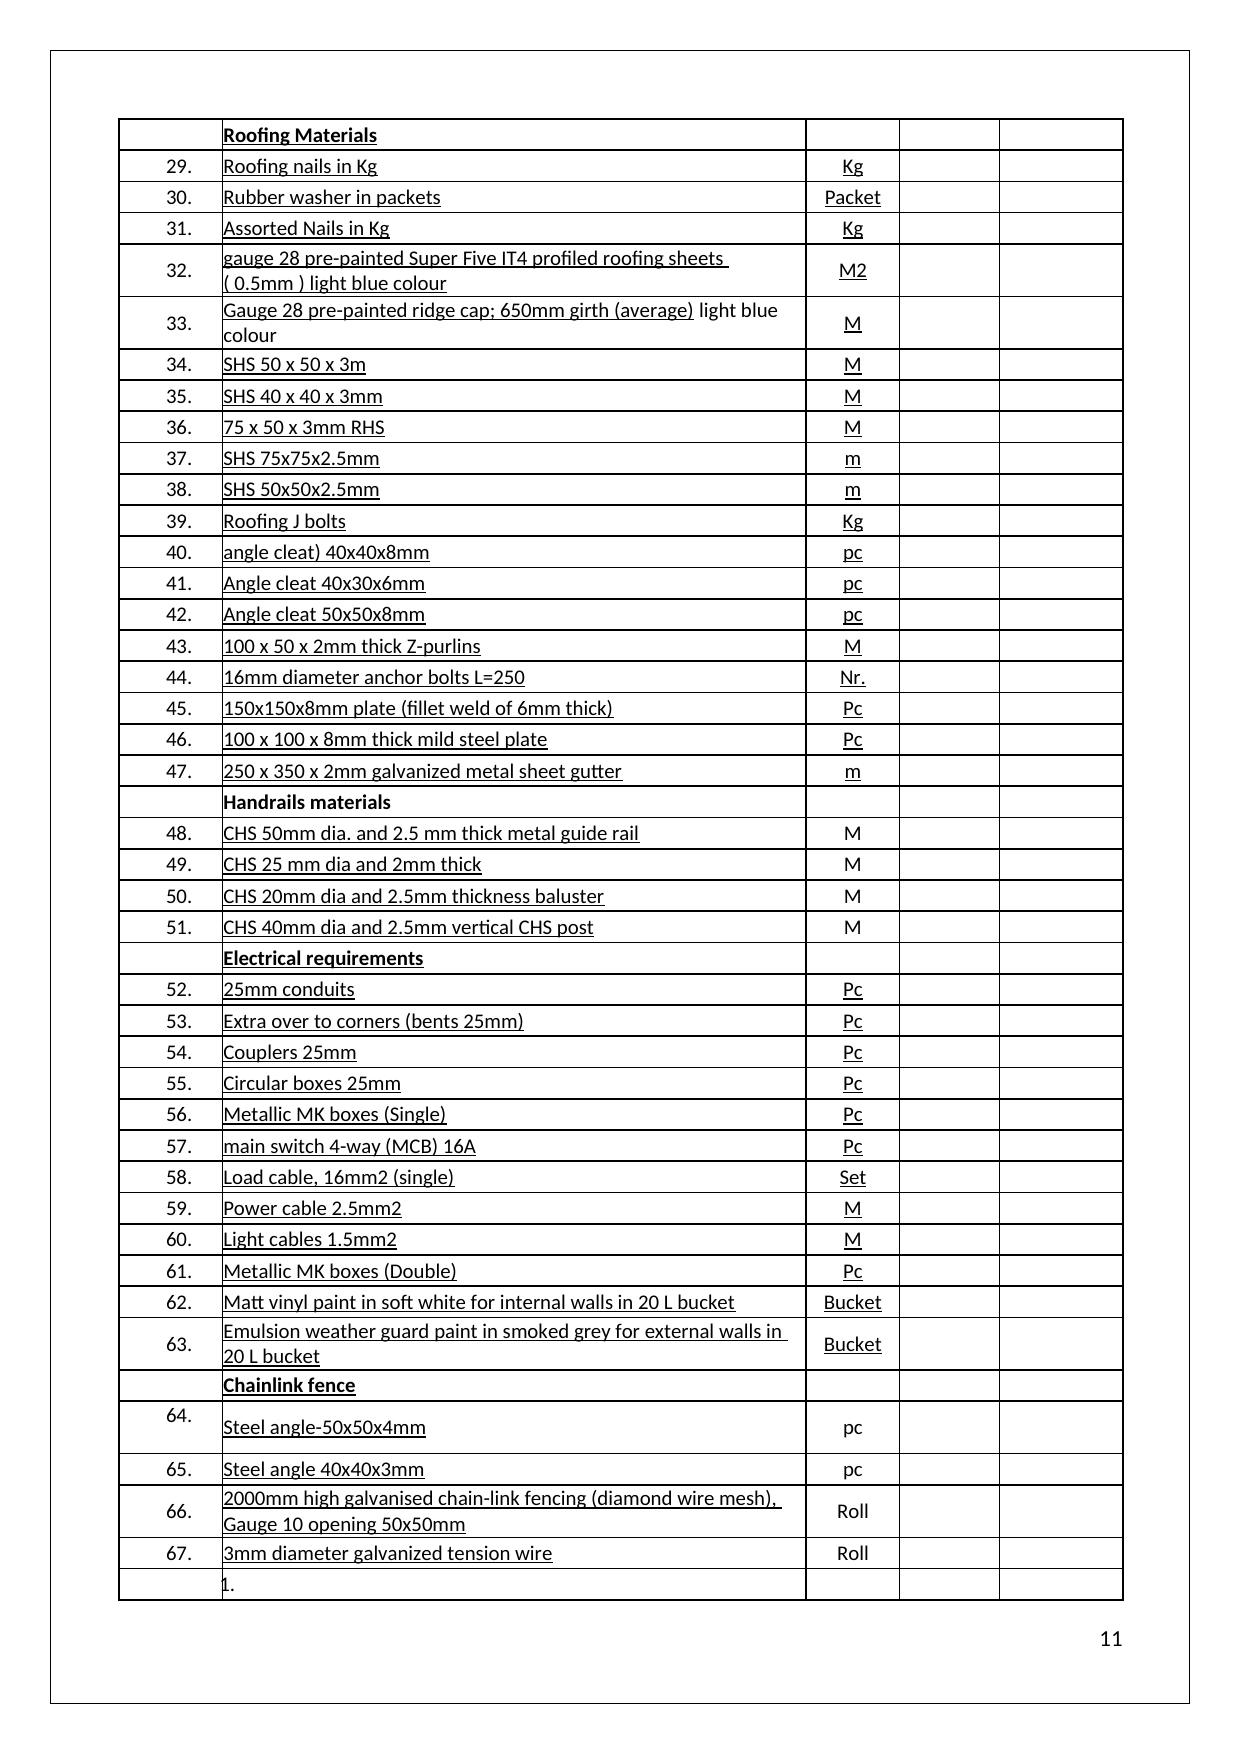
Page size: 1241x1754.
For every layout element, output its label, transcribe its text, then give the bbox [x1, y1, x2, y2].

table_cell [900, 1371, 999, 1400]
table_cell [120, 850, 222, 879]
table_cell [120, 412, 222, 442]
table_cell [1000, 1193, 1122, 1223]
table_cell [120, 1193, 222, 1223]
table_cell [120, 693, 222, 723]
table_cell Light cables 1.5mm2 [223, 1225, 805, 1254]
table_cell [900, 818, 999, 848]
table_cell CHS 50mm dia. and 2.5 mm thick metal guide rail [223, 818, 805, 848]
table_cell [120, 1371, 222, 1400]
table_cell Roll [807, 1538, 899, 1568]
table_cell 2000mm high galvanised chain-link fencing (diamond wire mesh), Gauge 10 opening 50x50mm [223, 1486, 805, 1536]
table_cell [900, 568, 999, 598]
table_cell [900, 1486, 999, 1536]
table_cell Pc [807, 975, 899, 1004]
table_cell Power cable 2.5mm2 [223, 1193, 805, 1223]
table_cell 3mm diameter galvanized tension wire [223, 1538, 805, 1568]
table_cell Kg [807, 213, 899, 243]
table_cell [900, 120, 999, 149]
table_cell [1000, 1569, 1122, 1599]
table_cell [120, 787, 222, 817]
table_cell [1000, 850, 1122, 879]
table_cell [120, 1256, 222, 1285]
table_cell Handrails materials [223, 787, 805, 817]
table_cell [1000, 1454, 1122, 1484]
table_cell [120, 1068, 222, 1098]
table_cell [120, 818, 222, 848]
table_cell [1000, 600, 1122, 629]
table_cell [120, 213, 222, 243]
table_cell [1000, 1100, 1122, 1129]
table_cell [120, 662, 222, 692]
table_cell [120, 943, 222, 973]
table_cell M [807, 1193, 899, 1223]
table_cell [900, 600, 999, 629]
table_cell Pc [807, 1256, 899, 1285]
table_cell [1000, 568, 1122, 598]
table_cell [900, 912, 999, 942]
table_cell [900, 1454, 999, 1484]
table_cell Couplers 25mm [223, 1037, 805, 1067]
table_cell Nr. [807, 662, 899, 692]
table_cell [1000, 693, 1122, 723]
table_cell [120, 1538, 222, 1568]
table_cell M [807, 412, 899, 442]
table_cell M [807, 350, 899, 379]
table_cell [120, 1037, 222, 1067]
table_cell [120, 1100, 222, 1129]
table_cell [120, 631, 222, 660]
table_cell [120, 537, 222, 567]
table_cell [1000, 631, 1122, 660]
table_cell Packet [807, 182, 899, 212]
table_cell Metallic MK boxes (Double) [223, 1256, 805, 1285]
table_cell M [807, 381, 899, 410]
table_cell Chainlink fence [223, 1371, 805, 1400]
table_cell Pc [807, 1006, 899, 1035]
table_cell [900, 412, 999, 442]
table_cell [1000, 818, 1122, 848]
table_cell [120, 1486, 222, 1536]
table_cell [900, 1538, 999, 1568]
table_cell [120, 182, 222, 212]
table_cell [900, 1193, 999, 1223]
table_cell Bucket [807, 1287, 899, 1317]
table_cell Circular boxes 25mm [223, 1068, 805, 1098]
table_cell Electrical requirements [223, 943, 805, 973]
table_cell [900, 975, 999, 1004]
table_cell [1000, 120, 1122, 149]
table_cell [900, 297, 999, 348]
table_cell [807, 120, 899, 149]
table_cell 25mm conduits [223, 975, 805, 1004]
table_cell [120, 506, 222, 535]
table_cell SHS 50x50x2.5mm [223, 475, 805, 504]
table_cell [1000, 1371, 1122, 1400]
table_cell [900, 381, 999, 410]
table_cell M [807, 818, 899, 848]
table_cell [1000, 475, 1122, 504]
table_cell [900, 213, 999, 243]
table_cell M [807, 881, 899, 910]
table_cell [900, 475, 999, 504]
table_cell [900, 1225, 999, 1254]
table_cell [120, 725, 222, 754]
table_cell m [807, 756, 899, 785]
table_cell [120, 381, 222, 410]
table_cell M [807, 297, 899, 348]
table_cell Pc [807, 1037, 899, 1067]
table_cell [120, 600, 222, 629]
table_cell [900, 1318, 999, 1369]
table_cell [120, 350, 222, 379]
table_cell Rubber washer in packets [223, 182, 805, 212]
table_cell [807, 943, 899, 973]
table_cell [120, 881, 222, 910]
table_cell [900, 631, 999, 660]
table_cell [900, 182, 999, 212]
table_cell [900, 1100, 999, 1129]
table_cell [1000, 1486, 1122, 1536]
table_cell gauge 28 pre-painted Super Five IT4 profiled roofing sheets ( 0.5mm ) light blue colour [223, 245, 805, 296]
table_cell [1000, 506, 1122, 535]
table_cell [900, 350, 999, 379]
table_cell [120, 1131, 222, 1160]
table_cell [120, 1287, 222, 1317]
table_cell Emulsion weather guard paint in smoked grey for external walls in 20 L bucket [223, 1318, 805, 1369]
table_cell [900, 693, 999, 723]
table_cell [1000, 182, 1122, 212]
table_cell Angle cleat 50x50x8mm [223, 600, 805, 629]
table_cell Pc [807, 693, 899, 723]
table_cell [120, 1225, 222, 1254]
table_cell Pc [807, 1131, 899, 1160]
table_cell M [807, 912, 899, 942]
table_cell [223, 1569, 805, 1599]
table_cell Roofing J bolts [223, 506, 805, 535]
table_cell M2 [807, 245, 899, 296]
table_cell [120, 151, 222, 181]
table_cell [120, 756, 222, 785]
table_cell Pc [807, 1068, 899, 1098]
table_cell [1000, 1402, 1122, 1453]
table_cell [120, 912, 222, 942]
table_cell [1000, 213, 1122, 243]
table_cell [120, 120, 222, 149]
table_cell pc [807, 537, 899, 567]
table_cell [120, 975, 222, 1004]
table_cell [1000, 350, 1122, 379]
table_cell [120, 1454, 222, 1484]
table_cell CHS 40mm dia and 2.5mm vertical CHS post [223, 912, 805, 942]
table_cell [120, 1318, 222, 1369]
table_cell Bucket [807, 1318, 899, 1369]
table_cell [1000, 1037, 1122, 1067]
table_cell [1000, 912, 1122, 942]
table_cell [120, 1162, 222, 1192]
table_cell [1000, 151, 1122, 181]
table_cell pc [807, 1402, 899, 1453]
table_cell Assorted Nails in Kg [223, 213, 805, 243]
table_cell [900, 881, 999, 910]
table_cell M [807, 850, 899, 879]
table_cell Kg [807, 151, 899, 181]
table_cell CHS 25 mm dia and 2mm thick [223, 850, 805, 879]
table_cell Steel angle 40x40x3mm [223, 1454, 805, 1484]
table_cell [900, 245, 999, 296]
table_cell [1000, 1287, 1122, 1317]
table_cell SHS 40 x 40 x 3mm [223, 381, 805, 410]
table_cell 75 x 50 x 3mm RHS [223, 412, 805, 442]
table_cell [900, 1287, 999, 1317]
table_cell m [807, 475, 899, 504]
table_cell Set [807, 1162, 899, 1192]
table_cell [1000, 1006, 1122, 1035]
table_cell [1000, 537, 1122, 567]
table_cell [900, 1402, 999, 1453]
table_cell [807, 1569, 899, 1599]
table_cell Gauge 28 pre-painted ridge cap; 650mm girth (average) light blue colour [223, 297, 805, 348]
table_cell [807, 1371, 899, 1400]
table_cell [900, 1068, 999, 1098]
table_cell Metallic MK boxes (Single) [223, 1100, 805, 1129]
table_cell CHS 20mm dia and 2.5mm thickness baluster [223, 881, 805, 910]
table_cell [120, 297, 222, 348]
table_cell Roofing Materials [223, 120, 805, 149]
table_cell pc [807, 568, 899, 598]
table_cell [1000, 943, 1122, 973]
table_cell [1000, 1162, 1122, 1192]
table_cell [1000, 381, 1122, 410]
table_cell Angle cleat 40x30x6mm [223, 568, 805, 598]
table_cell [900, 662, 999, 692]
table_cell [900, 1162, 999, 1192]
table_cell [1000, 756, 1122, 785]
table_cell [807, 787, 899, 817]
table_cell [1000, 1256, 1122, 1285]
table_cell 150x150x8mm plate (fillet weld of 6mm thick) [223, 693, 805, 723]
table_cell [900, 443, 999, 473]
table_cell [900, 756, 999, 785]
table_cell [1000, 975, 1122, 1004]
table_cell [120, 443, 222, 473]
table_cell Roofing nails in Kg [223, 151, 805, 181]
table_cell Kg [807, 506, 899, 535]
table_cell pc [807, 600, 899, 629]
table_cell M [807, 1225, 899, 1254]
table_cell [120, 568, 222, 598]
table_cell [900, 1037, 999, 1067]
table_cell [900, 943, 999, 973]
table_cell [1000, 1318, 1122, 1369]
table_cell [900, 151, 999, 181]
table_cell main switch 4-way (MCB) 16A [223, 1131, 805, 1160]
table_cell [900, 850, 999, 879]
table_cell 16mm diameter anchor bolts L=250 [223, 662, 805, 692]
table_cell [1000, 1131, 1122, 1160]
table_cell SHS 50 x 50 x 3m [223, 350, 805, 379]
table_cell M [807, 631, 899, 660]
table_cell [1000, 297, 1122, 348]
table_cell 100 x 100 x 8mm thick mild steel plate [223, 725, 805, 754]
table_cell [1000, 881, 1122, 910]
table_cell [1000, 662, 1122, 692]
table_cell Pc [807, 1100, 899, 1129]
table_cell 250 x 350 x 2mm galvanized metal sheet gutter [223, 756, 805, 785]
table_cell [120, 1402, 222, 1453]
table_cell [1000, 443, 1122, 473]
table_cell Pc [807, 725, 899, 754]
table_cell [120, 1569, 222, 1599]
table_cell angle cleat) 40x40x8mm [223, 537, 805, 567]
table_cell [1000, 412, 1122, 442]
table_cell [1000, 1225, 1122, 1254]
table_cell [1000, 245, 1122, 296]
table_cell [120, 245, 222, 296]
table_cell [1000, 1068, 1122, 1098]
table_cell [900, 1006, 999, 1035]
table_cell [900, 725, 999, 754]
table_cell m [807, 443, 899, 473]
table_cell [1000, 787, 1122, 817]
table_cell [900, 1131, 999, 1160]
table_cell [120, 1006, 222, 1035]
table_cell [900, 506, 999, 535]
table_cell Roll [807, 1486, 899, 1536]
table_cell Matt vinyl paint in soft white for internal walls in 20 L bucket [223, 1287, 805, 1317]
table_cell [900, 1569, 999, 1599]
table_cell 100 x 50 x 2mm thick Z-purlins [223, 631, 805, 660]
table_cell Steel angle-50x50x4mm [223, 1402, 805, 1453]
table_cell [120, 475, 222, 504]
table_cell pc [807, 1454, 899, 1484]
table_cell [1000, 1538, 1122, 1568]
table_cell [1000, 725, 1122, 754]
table_cell [900, 1256, 999, 1285]
table_cell [900, 537, 999, 567]
table_cell SHS 75x75x2.5mm [223, 443, 805, 473]
table_cell Extra over to corners (bents 25mm) [223, 1006, 805, 1035]
table_cell [900, 787, 999, 817]
table_cell Load cable, 16mm2 (single) [223, 1162, 805, 1192]
